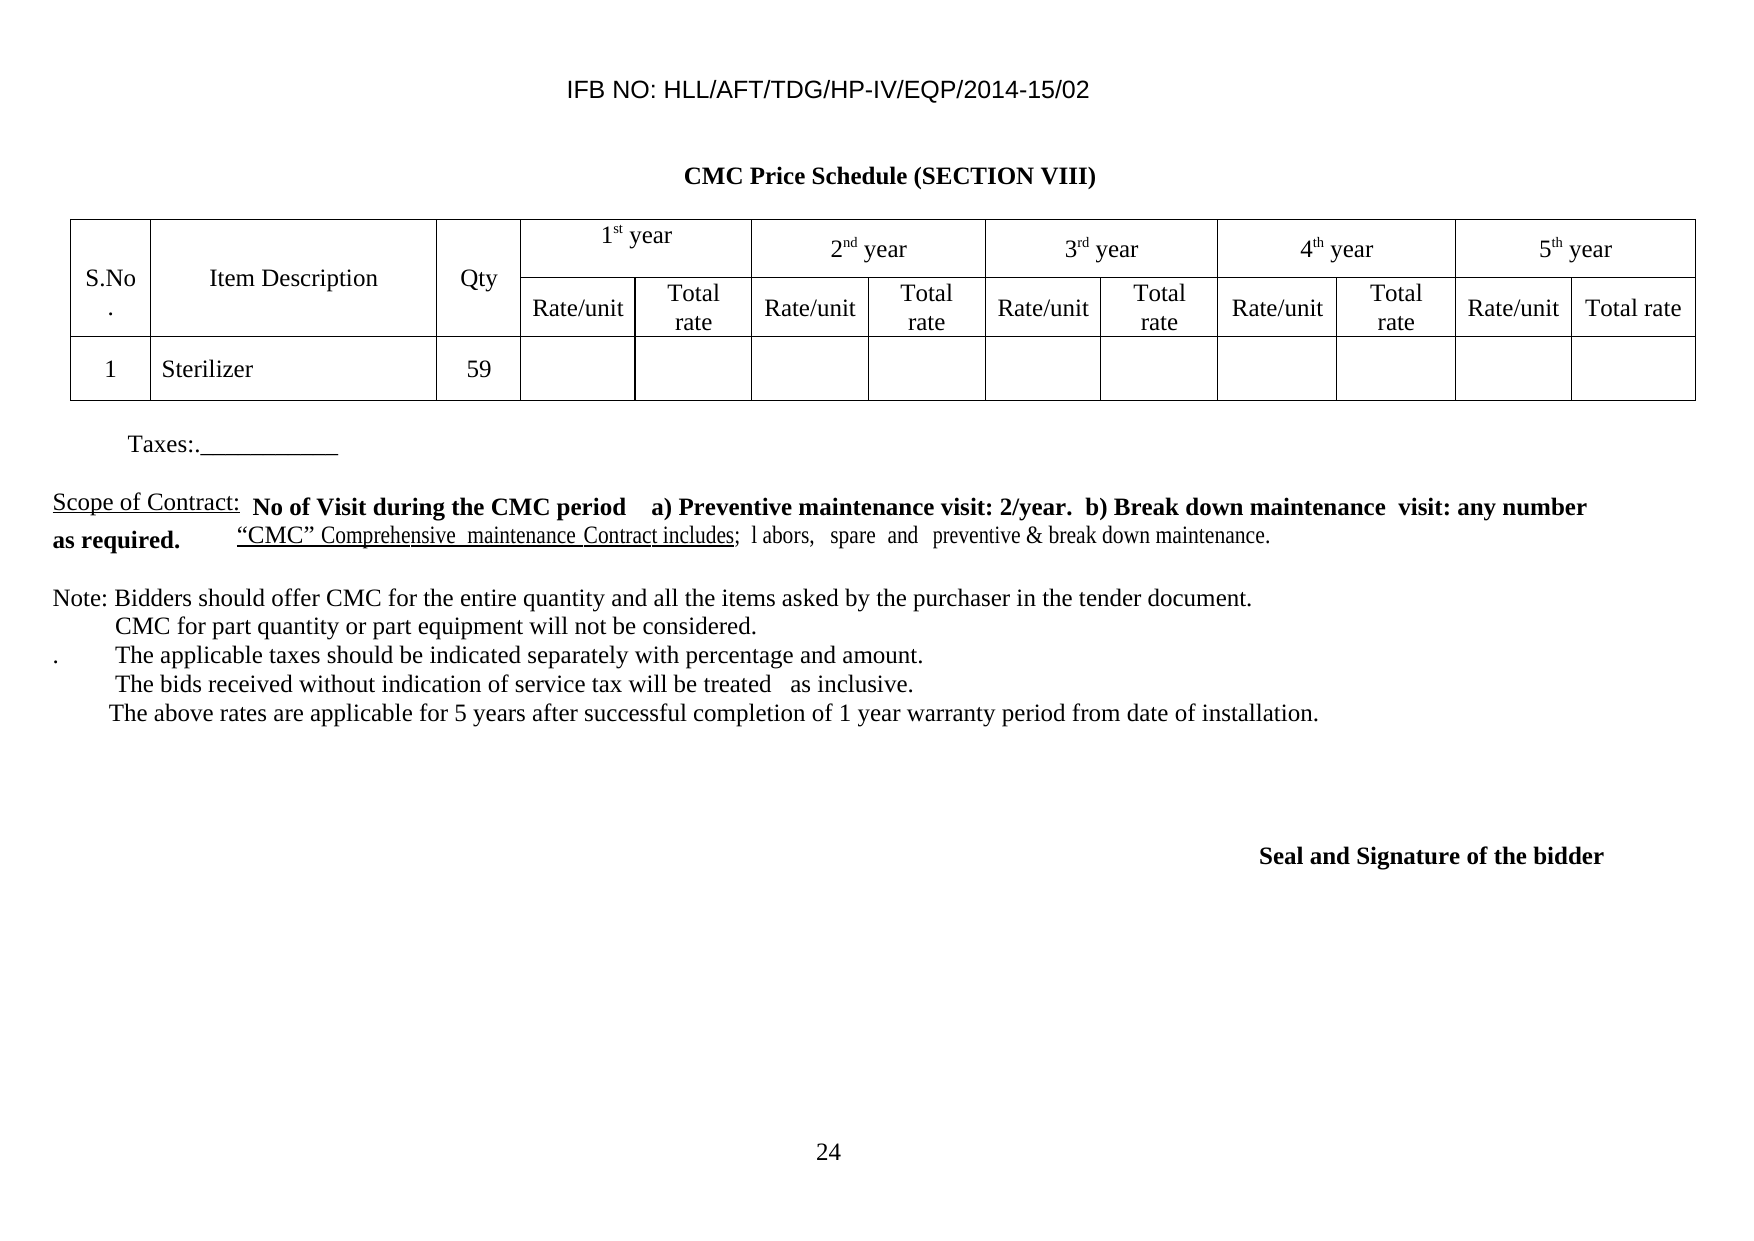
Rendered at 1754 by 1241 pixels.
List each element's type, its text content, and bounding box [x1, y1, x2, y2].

table_cell [1456, 337, 1571, 399]
table_header 2nd year [752, 220, 985, 277]
table_header 3rd year [986, 220, 1217, 277]
table_header Item Description [151, 220, 436, 336]
text The above rates are applicable for 5 years after successful completion of 1 year warranty period from date of installation. [52, 698, 1604, 726]
table_cell Rate/unit [1456, 278, 1571, 336]
table_cell [986, 337, 1100, 399]
table_cell Rate/unit [521, 278, 634, 336]
text Seal and Signature of the bidder [52, 841, 1604, 870]
table_cell [752, 337, 868, 399]
table_cell [1337, 337, 1455, 399]
table_cell [521, 337, 634, 399]
table_cell Total rate [869, 278, 985, 336]
text The bids received without indication of service tax will be treated as inclusive. [52, 669, 1604, 698]
table_cell Total rate [1572, 278, 1695, 336]
table_cell 59 [437, 337, 520, 399]
table_cell [869, 337, 985, 399]
table_header 5th year [1456, 220, 1695, 277]
table_cell Rate/unit [1218, 278, 1336, 336]
table_cell Total rate [1101, 278, 1217, 336]
table_header 1st year [521, 220, 751, 277]
table_cell 1 [71, 337, 150, 399]
text Note: Bidders should offer CMC for the entire quantity and all the items asked by the purchaser in the tender document. [52, 583, 1604, 611]
table_header S.No. [71, 220, 150, 336]
table_cell Total rate [1337, 278, 1455, 336]
table_header 4th year [1218, 220, 1455, 277]
text Taxes:.___________ [52, 429, 1604, 458]
table_cell Total rate [636, 278, 751, 336]
table_cell Rate/unit [986, 278, 1100, 336]
table_header Qty [437, 220, 520, 336]
table_cell Rate/unit [752, 278, 868, 336]
text Scope of Contract: No of Visit during the CMC period a) Preventive maintenance visit: 2/year. b) Break down maintenance visit: any number as required. “CMC” Comprehensive maintenance Contract includes; labors, spare and preventive & break down maintenance. [52, 487, 1604, 554]
table_cell [636, 337, 751, 399]
table_cell [1218, 337, 1336, 399]
table_cell [1572, 337, 1695, 399]
text CMC Price Schedule (SECTION VIII) [577, 161, 1604, 190]
text CMC for part quantity or part equipment will not be considered. [52, 611, 1604, 640]
table_cell [1101, 337, 1217, 399]
table_cell Sterilizer [151, 337, 436, 399]
text . The applicable taxes should be indicated separately with percentage and amount. [52, 640, 1604, 669]
